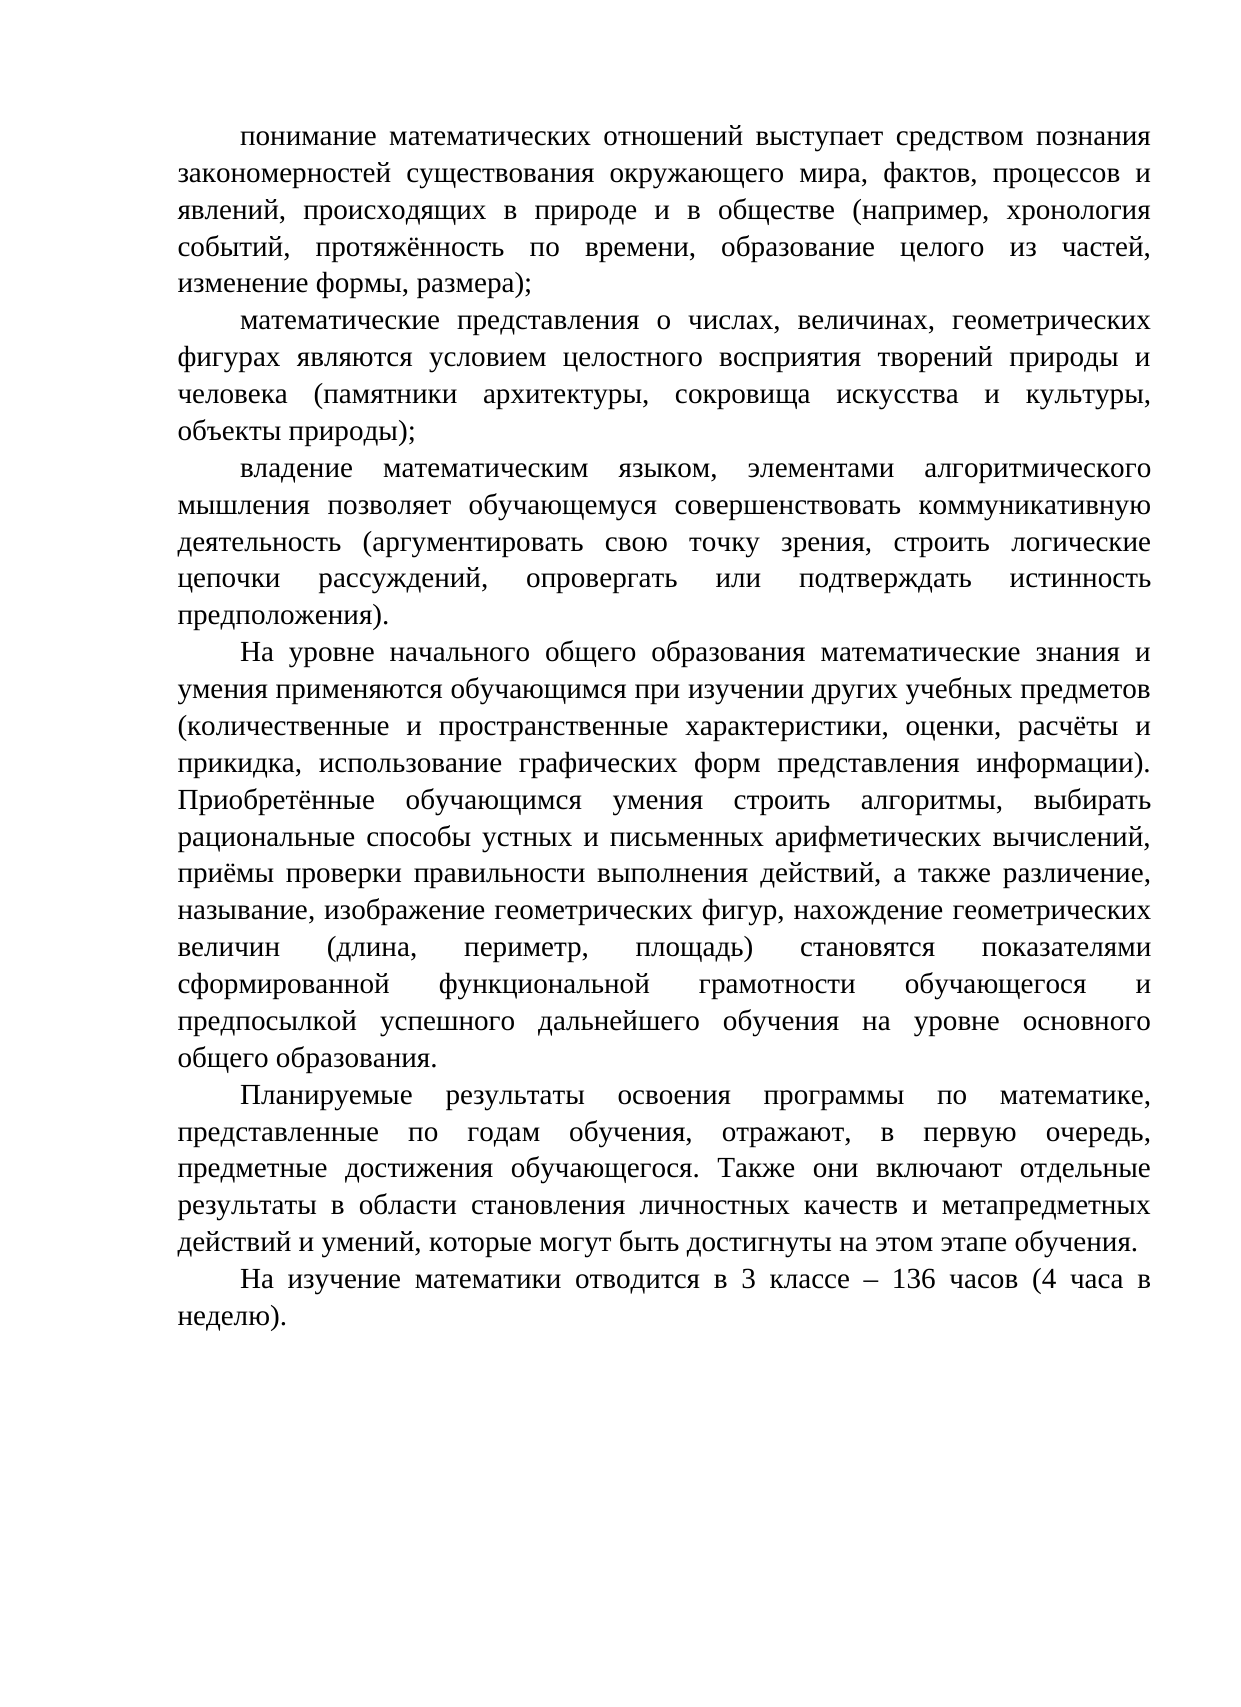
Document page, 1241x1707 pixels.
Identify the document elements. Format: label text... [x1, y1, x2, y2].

text Планируемые результаты освоения программы по математике, представленные по годам обучения, отражают, в первую очередь, предметные достижения обучающегося. Также они включают отдельные результаты в области становления личностных качеств и метапредметных действий и умений, которые могут быть достигнуты на этом этапе обучения. [177, 1077, 1152, 1258]
text математические представления о числах, величинах, геометрических фигурах являются условием целостного восприятия творений природы и человека (памятники архитектуры, сокровища искусства и культуры, объекты природы); [177, 302, 1152, 447]
text На уровне начального общего образования математические знания и умения применяются обучающимся при изучении других учебных предметов (количественные и пространственные характеристики, оценки, расчёты и прикидка, использование графических форм представления информации). Приобретённые обучающимся умения строить алгоритмы, выбирать рациональные способы устных и письменных арифметических вычислений, приёмы проверки правильности выполнения действий, а также различение, называние, изображение геометрических фигур, нахождение геометрических величин (длина, периметр, площадь) становятся показателями сформированной функциональной грамотности обучающегося и предпосылкой успешного дальнейшего обучения на уровне основного общего образования. [177, 634, 1152, 1073]
text владение математическим языком, элементами алгоритмического мышления позволяет обучающемуся совершенствовать коммуникативную деятельность (аргументировать свою точку зрения, строить логические цепочки рассуждений, опровергать или подтверждать истинность предположения). [177, 450, 1152, 631]
text понимание математических отношений выступает средством познания закономерностей существования окружающего мира, фактов, процессов и явлений, происходящих в природе и в обществе (например, хронология событий, протяжённость по времени, образование целого из частей, изменение формы, размера); [177, 118, 1152, 299]
text На изучение математики отводится в 3 классе – 136 часов (4 часа в неделю). [177, 1261, 1152, 1332]
